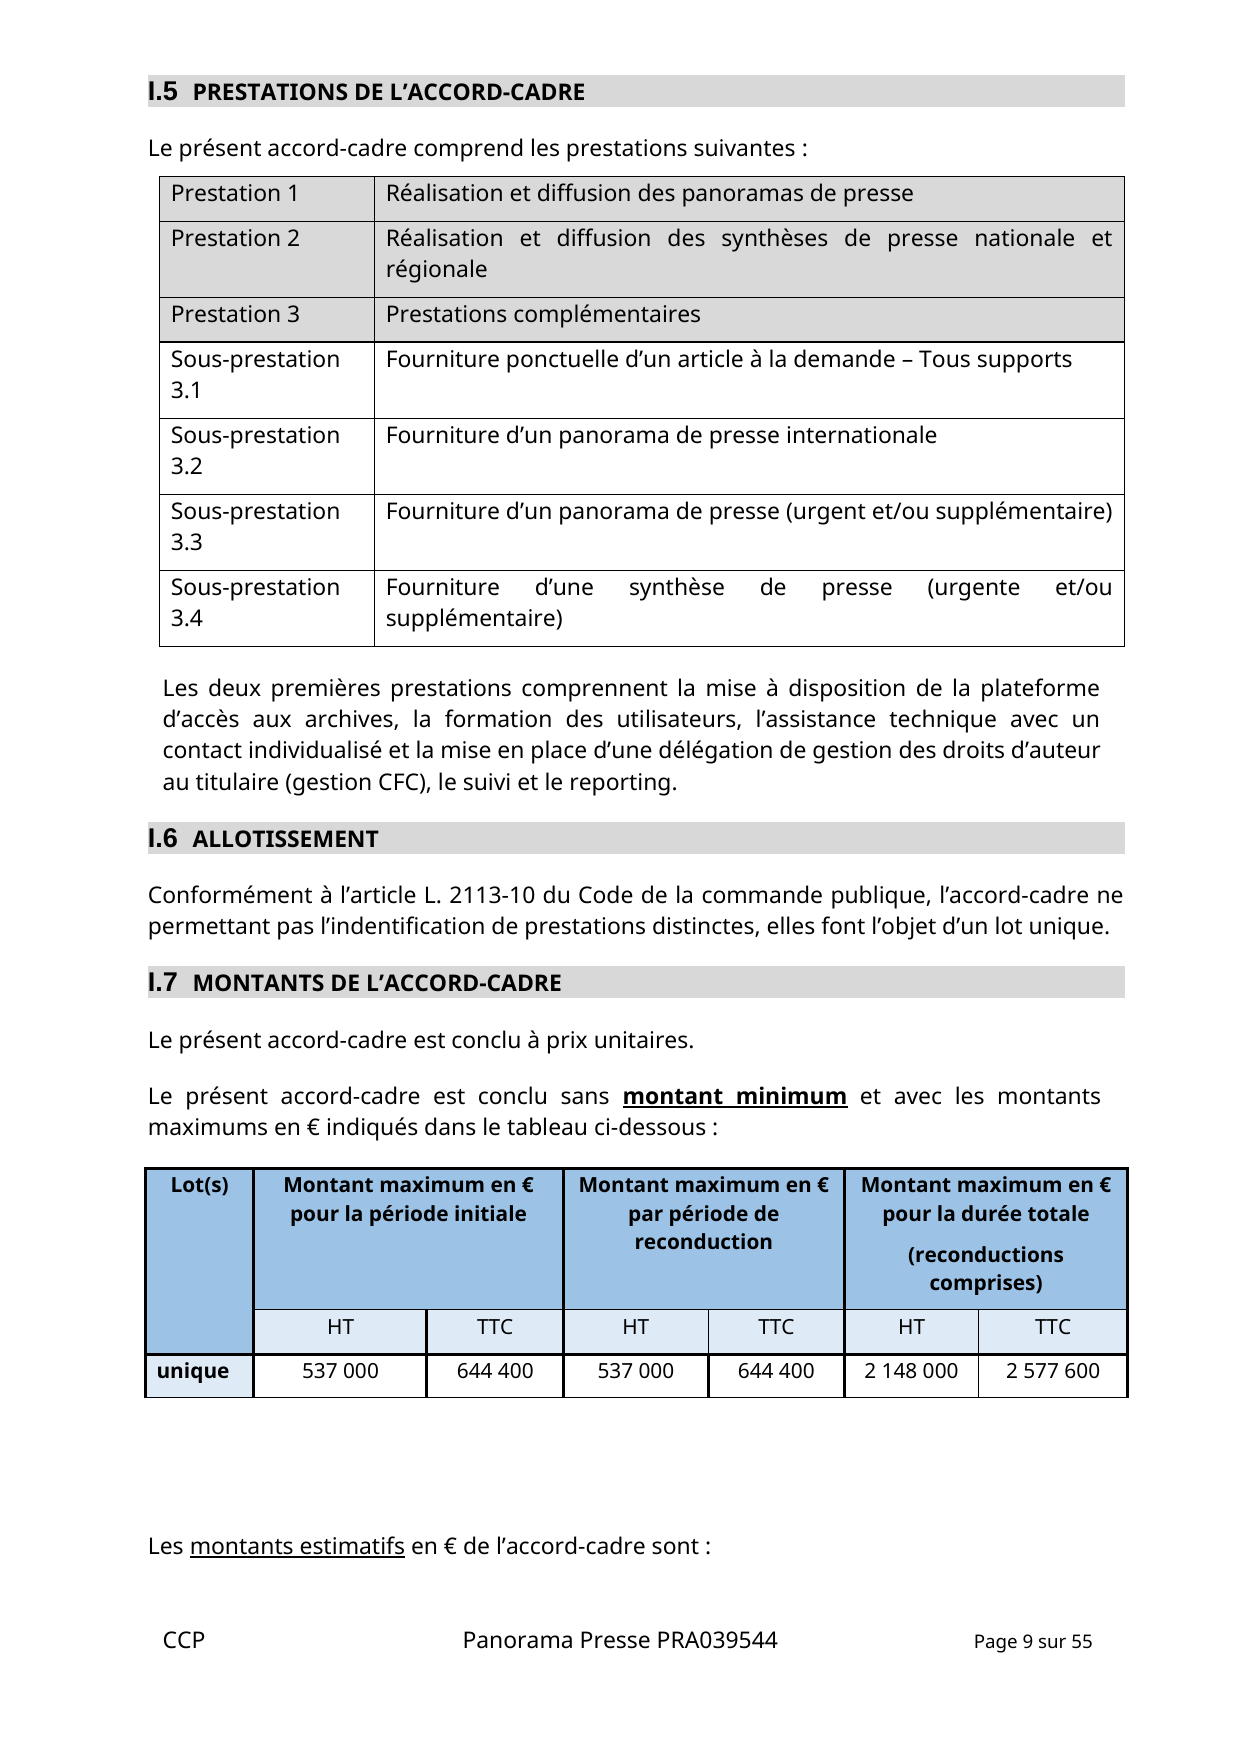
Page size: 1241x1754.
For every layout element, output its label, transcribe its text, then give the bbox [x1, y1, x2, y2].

table_cell 644 400 [710, 1356, 843, 1397]
subtitle PRESTATIONS DE L’ACCORD-CADRE [148, 75, 1125, 107]
table_header Montant maximum en € pour la période initiale [255, 1170, 562, 1309]
table_cell Prestation 2 [160, 222, 374, 297]
table_cell Fourniture d’un panorama de presse internationale [375, 419, 1124, 493]
table_cell Fourniture ponctuelle d’un article à la demande – Tous supports [375, 343, 1124, 417]
table_header Lot(s) [147, 1170, 252, 1353]
text Le présent accord-cadre est conclu à prix unitaires. [148, 1023, 1125, 1055]
text Le présent accord-cadre comprend les prestations suivantes : [148, 132, 1125, 163]
table_cell 2 148 000 [846, 1356, 978, 1397]
table_cell TTC [428, 1310, 562, 1353]
subtitle ALLOTISSEMENT [148, 822, 1125, 854]
table_cell TTC [709, 1310, 843, 1353]
table_cell Prestations complémentaires [375, 298, 1124, 341]
text Les montants estimatifs en € de l’accord-cadre sont : [148, 1529, 1125, 1561]
table_cell Sous-prestation 3.3 [160, 495, 374, 569]
table_header Montant maximum en € pour la durée totale (reconductions comprises) [846, 1170, 1126, 1309]
table_cell HT [255, 1310, 425, 1353]
table_cell TTC [979, 1310, 1126, 1353]
table_cell 537 000 [565, 1356, 707, 1397]
table_cell Sous-prestation 3.2 [160, 419, 374, 493]
table_cell HT [846, 1310, 978, 1353]
table_cell Fourniture d’un panorama de presse (urgent et/ou supplémentaire) [375, 495, 1124, 569]
table_cell 644 400 [428, 1356, 562, 1397]
table_cell Réalisation et diffusion des synthèses de presse nationale et régionale [375, 222, 1124, 297]
table_cell unique [147, 1356, 252, 1397]
table_cell 537 000 [255, 1356, 425, 1397]
table_cell Sous-prestation 3.4 [160, 571, 374, 646]
table_cell Prestation 3 [160, 298, 374, 341]
table_header Réalisation et diffusion des panoramas de presse [375, 177, 1124, 221]
text Les deux premières prestations comprennent la mise à disposition de la plateforme d’accès aux archives, la formation des utilisateurs, l’assistance technique avec un contact individualisé et la mise en place d’une délégation de gestion des droits d’auteur au titulaire (gestion CFC), le suivi et le reporting. [162, 672, 1101, 797]
table_cell HT [565, 1310, 708, 1353]
table_cell Sous-prestation 3.1 [160, 343, 374, 417]
table_header Montant maximum en € par période de reconduction [565, 1170, 843, 1309]
table_cell 2 577 600 [979, 1356, 1126, 1397]
subtitle MONTANTS DE L’ACCORD-CADRE [148, 966, 1125, 998]
text Le présent accord-cadre est conclu sans montant minimum et avec les montants maximums en € indiqués dans le tableau ci-dessous : [148, 1080, 1101, 1142]
text Conformément à l’article L. 2113-10 du Code de la commande publique, l’accord-cadre ne permettant pas l’indentification de prestations distinctes, elles font l’objet d’un lot unique. [148, 879, 1125, 941]
table_cell Fourniture d’une synthèse de presse (urgente et/ou supplémentaire) [375, 571, 1124, 646]
table_header Prestation 1 [160, 177, 374, 221]
